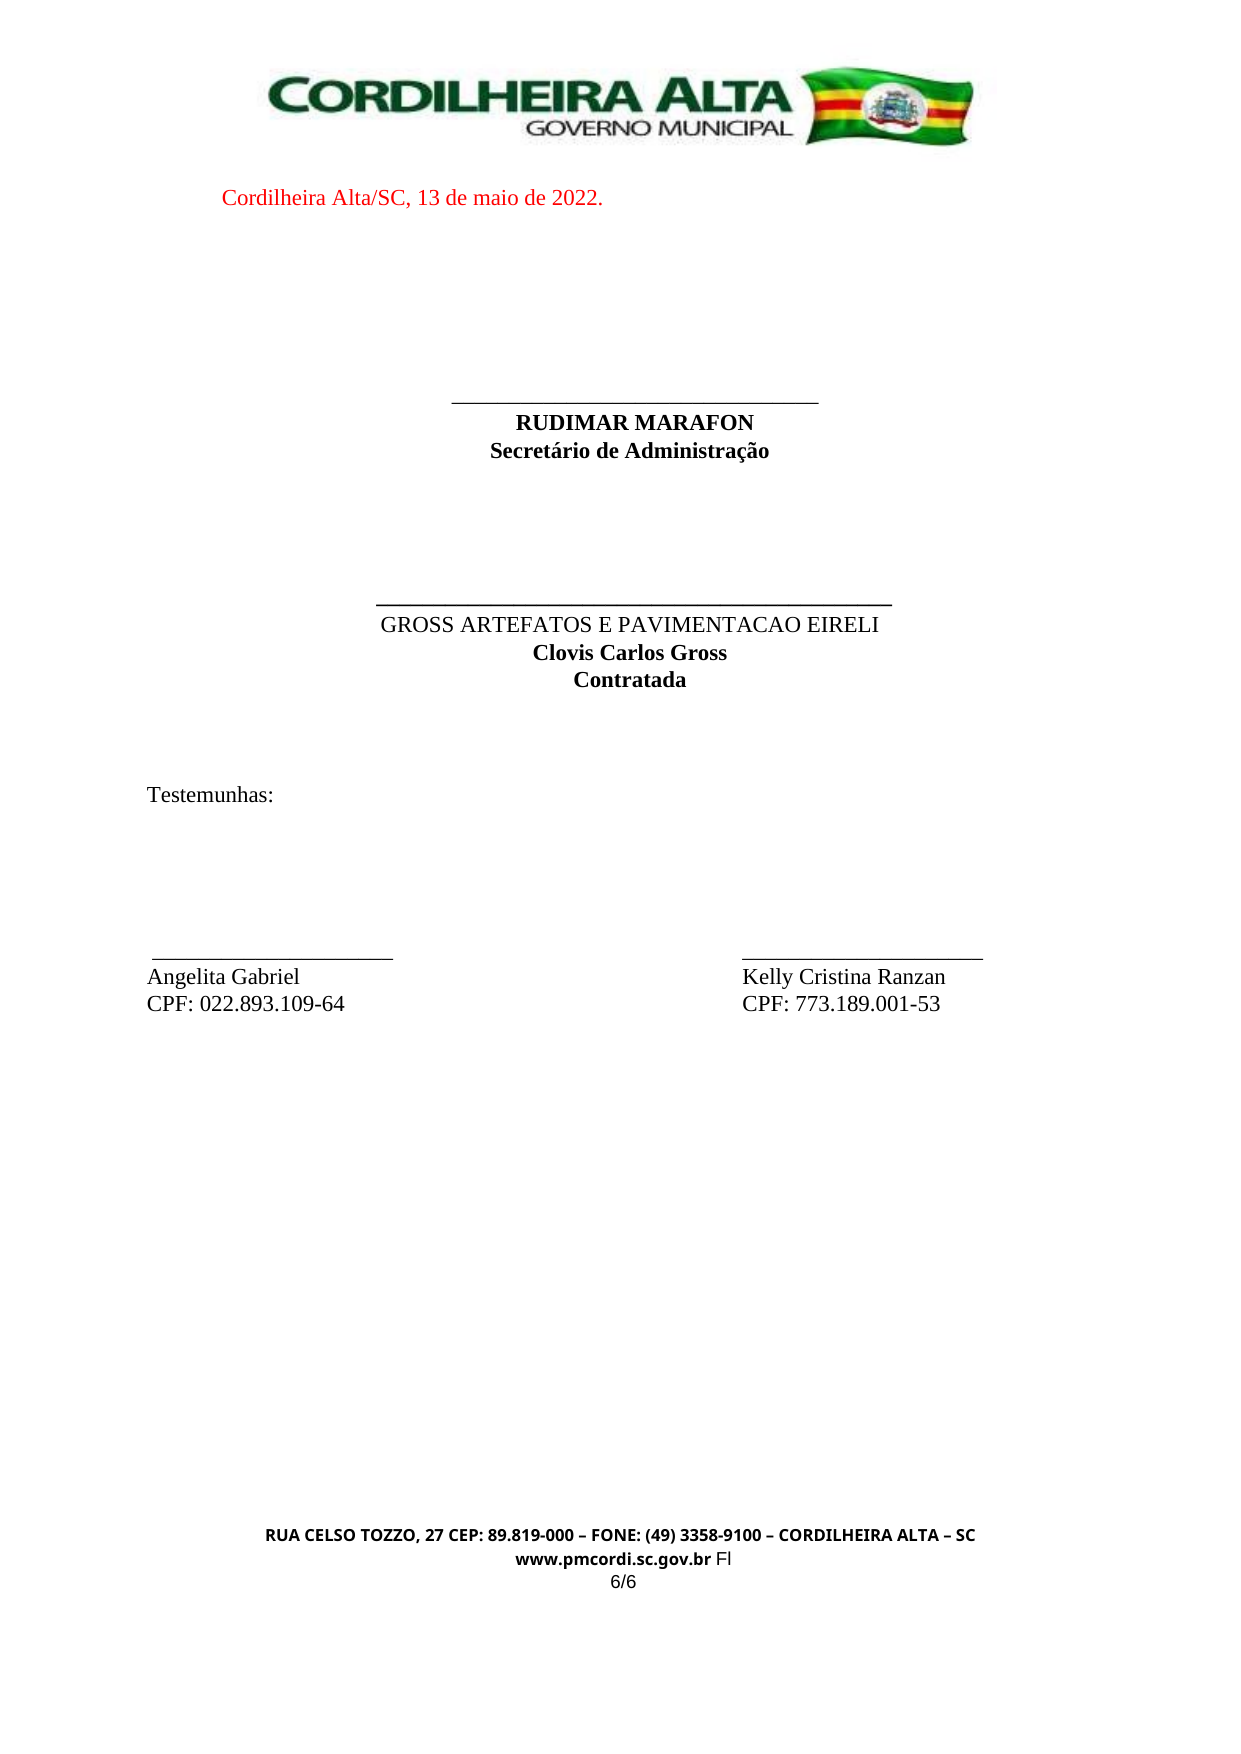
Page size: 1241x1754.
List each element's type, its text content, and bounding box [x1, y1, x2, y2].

text ________________________________ [147, 380, 1123, 406]
text RUDIMAR MARAFON [147, 408, 1123, 435]
text _____________________ _____________________ [147, 936, 1113, 962]
text Angelita Gabriel Kelly Cristina Ranzan [147, 963, 1113, 989]
picture [245, 43, 997, 171]
subtitle GROSS ARTEFATOS E PAVIMENTACAO EIRELI [146, 611, 1114, 637]
text _____________________________________________ [147, 583, 1121, 609]
text Secretário de Administração [146, 437, 1114, 463]
text Testemunhas: [147, 781, 1113, 807]
subtitle Clovis Carlos Gross [146, 638, 1114, 665]
subtitle Contratada [146, 666, 1114, 692]
text Cordilheira Alta/SC, 13 de maio de 2022. [222, 184, 1113, 210]
text CPF: 022.893.109-64 CPF: 773.189.001-53 [147, 990, 1113, 1016]
